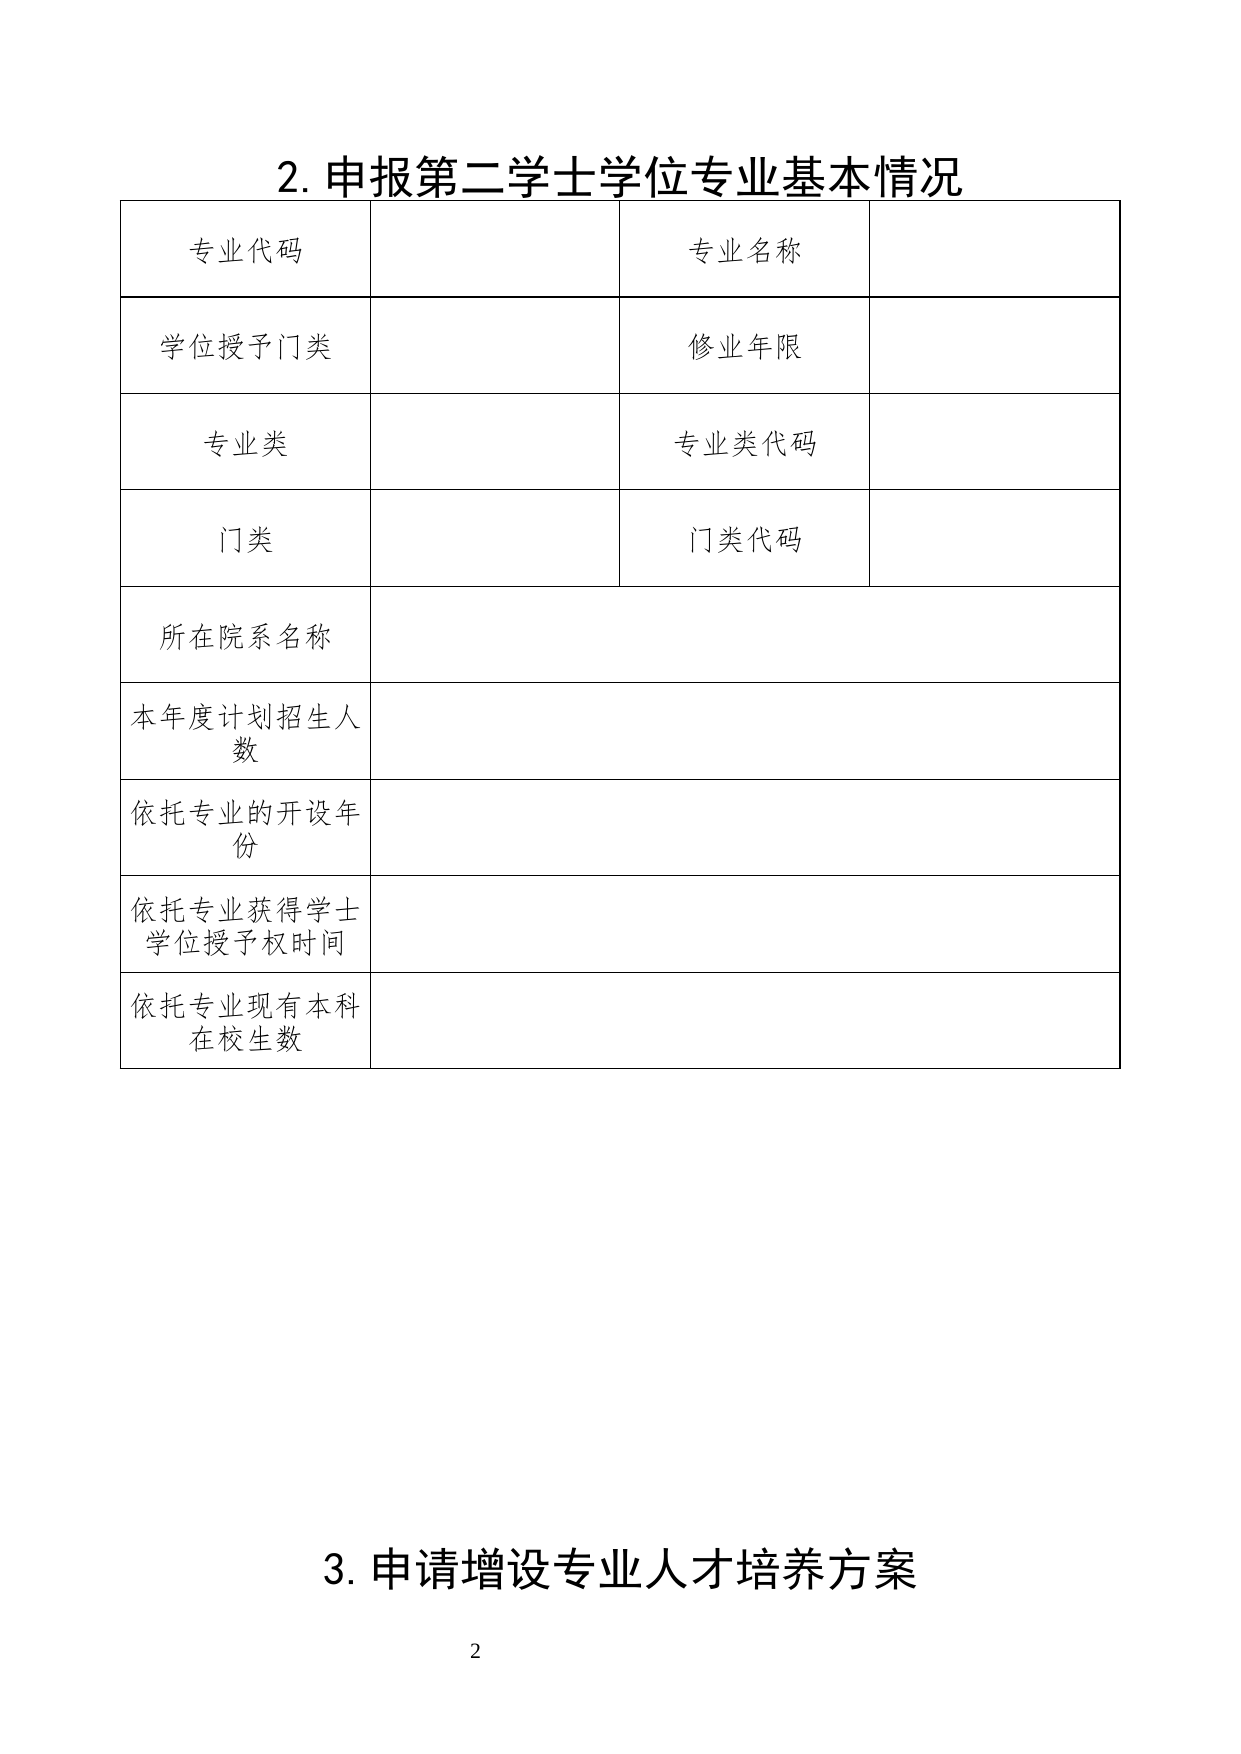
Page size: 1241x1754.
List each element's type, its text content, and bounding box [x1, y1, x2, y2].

table_cell [371, 298, 619, 393]
table_cell 专业类代码 [620, 394, 869, 489]
table_cell [371, 683, 1119, 779]
table_cell 依托专业的开设年份 [121, 780, 370, 875]
table_cell 依托专业现有本科在校生数 [121, 973, 370, 1068]
table_cell 依托专业获得学士学位授予权时间 [121, 876, 370, 972]
table_cell [870, 490, 1119, 586]
table_header 专业代码 [121, 201, 370, 296]
table_cell [371, 490, 619, 586]
table_cell 学位授予门类 [121, 298, 370, 393]
table_cell [870, 298, 1119, 393]
table_cell [371, 973, 1119, 1068]
table_cell [371, 876, 1119, 972]
table_cell [371, 587, 1119, 682]
table_cell [870, 394, 1119, 489]
table_cell 门类 [121, 490, 370, 586]
table_header [870, 201, 1119, 296]
table_header 专业名称 [620, 201, 869, 296]
table_header [371, 201, 619, 296]
text 3.申请增设专业人才培养方案 [148, 1540, 1092, 1592]
table_cell 本年度计划招生人数 [121, 683, 370, 779]
table_cell 所在院系名称 [121, 587, 370, 682]
text 2.申报第二学士学位专业基本情况 [148, 148, 1092, 200]
table_cell [371, 780, 1119, 875]
table_cell [371, 394, 619, 489]
table_cell 专业类 [121, 394, 370, 489]
table_cell 门类代码 [620, 490, 869, 586]
table_cell 修业年限 [620, 298, 869, 393]
